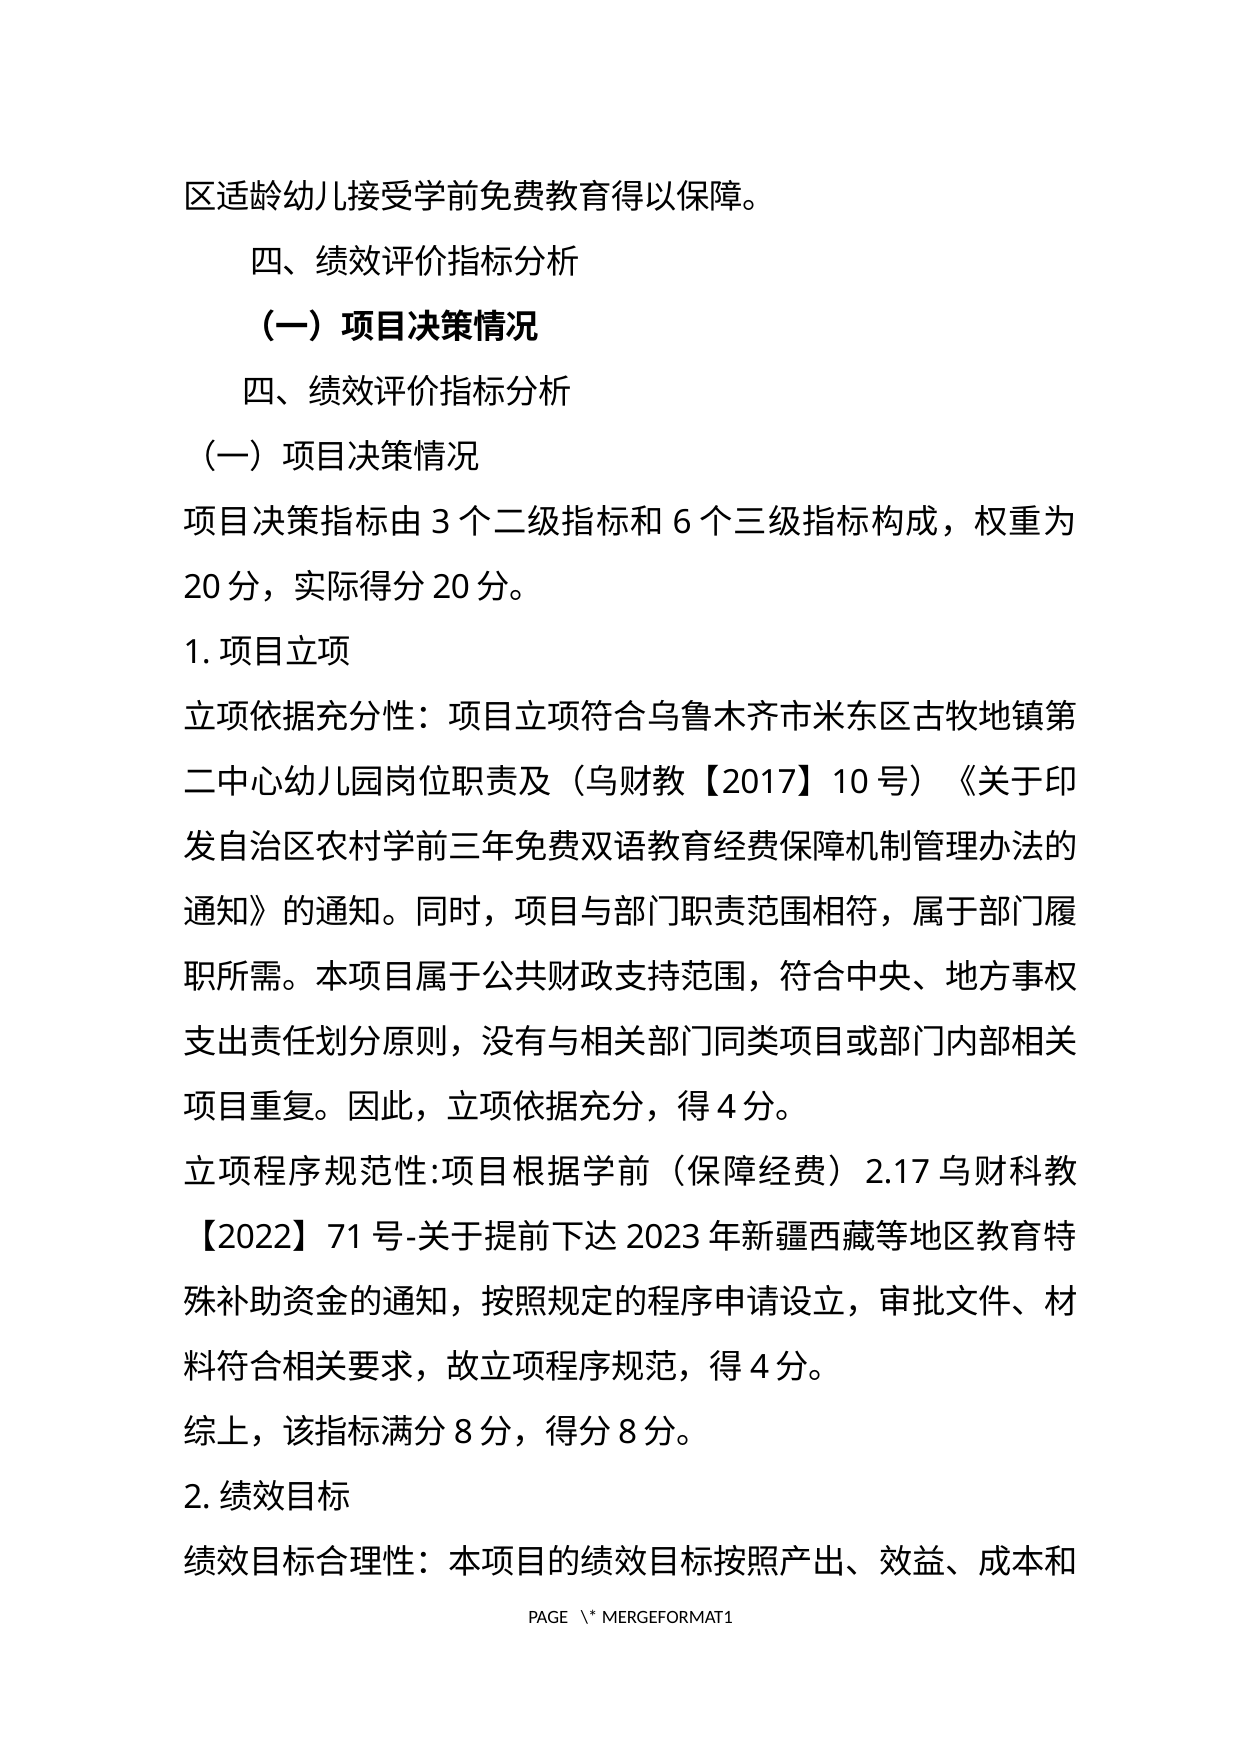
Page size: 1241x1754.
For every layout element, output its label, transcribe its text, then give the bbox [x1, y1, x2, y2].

text （一）项目决策情况 [183, 292, 1078, 357]
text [183, 357, 1078, 1592]
text 四、绩效评价指标分析 [183, 227, 1078, 292]
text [183, 162, 1078, 227]
